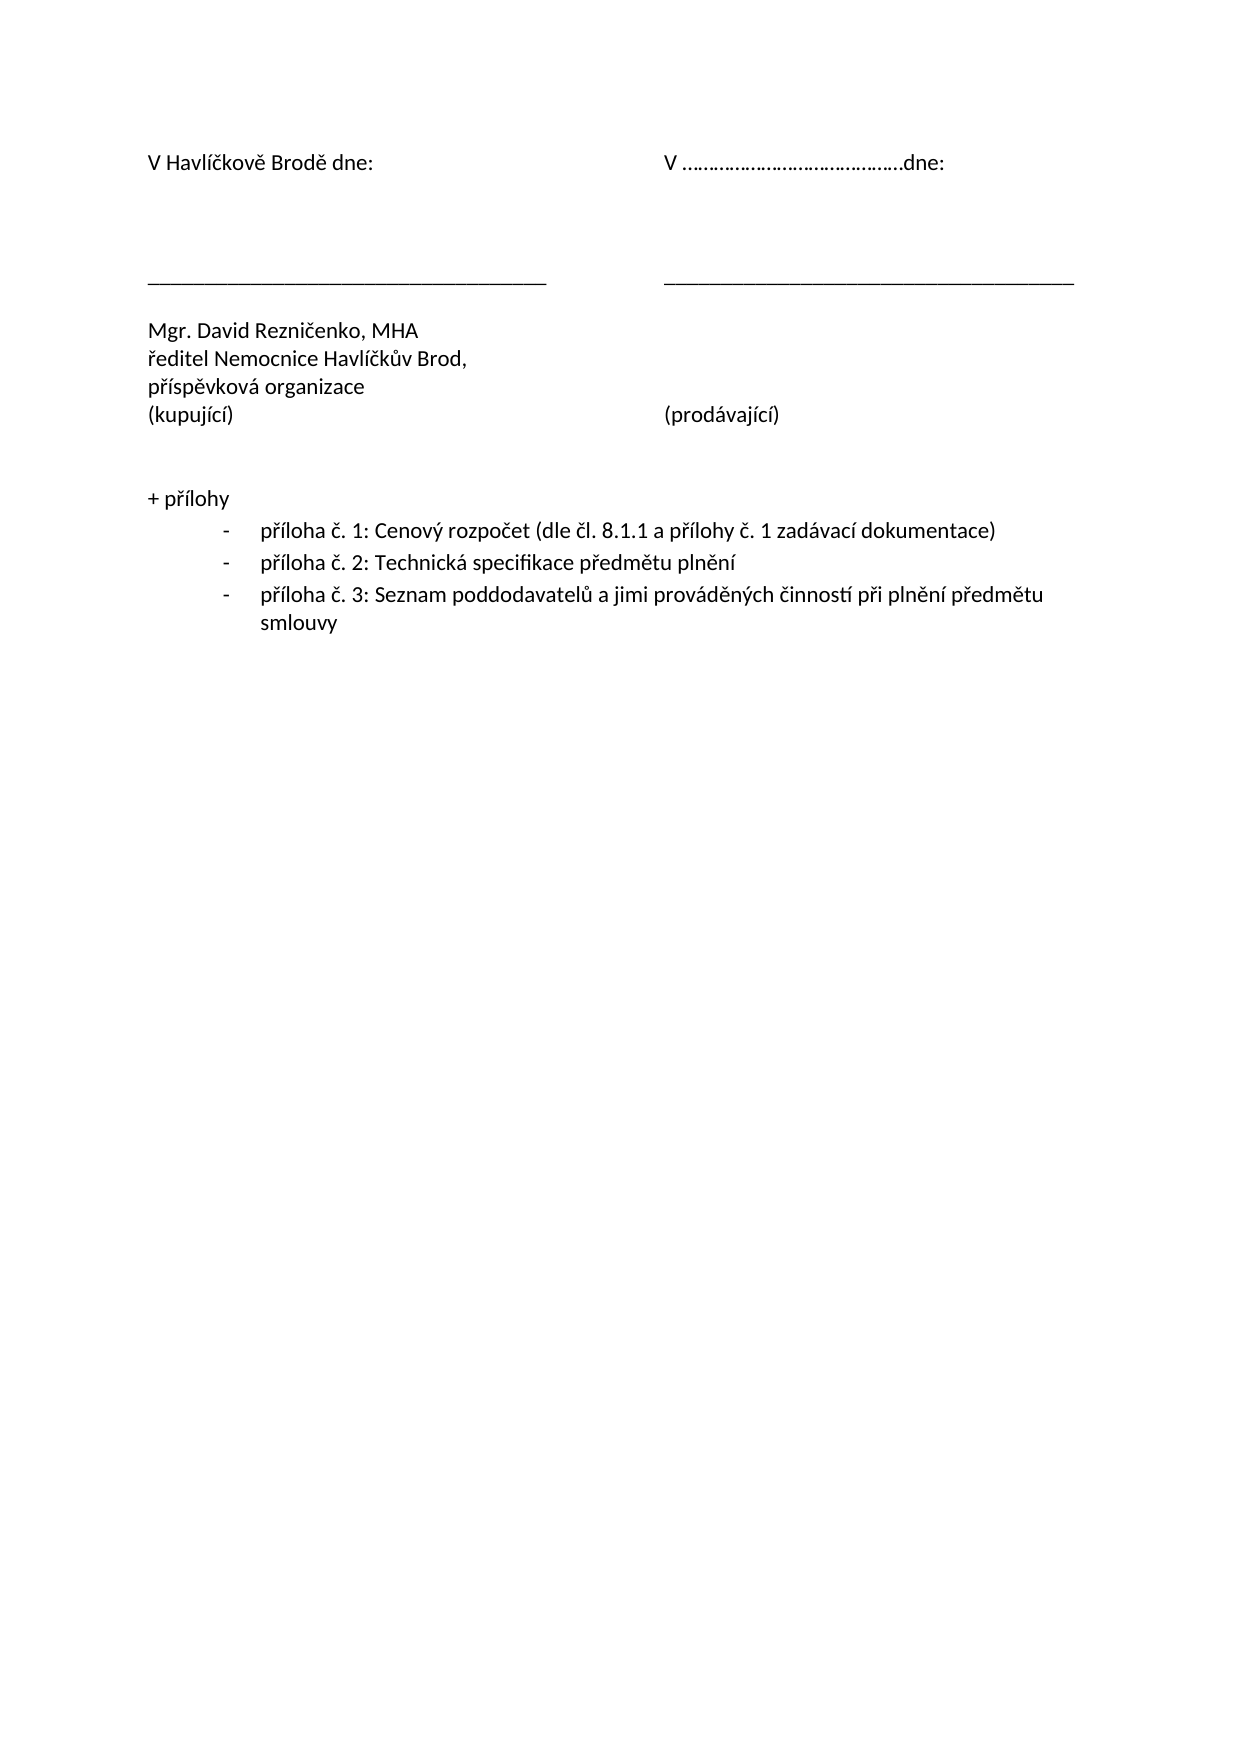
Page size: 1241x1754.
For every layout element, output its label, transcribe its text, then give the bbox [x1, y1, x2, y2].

text ___________________________________ ____________________________________ [148, 260, 1093, 288]
list příloha č. 2: Technická specifikace předmětu plnění [223, 548, 1093, 576]
text příspěvková organizace [148, 372, 1093, 400]
text ředitel Nemocnice Havlíčkův Brod, [148, 344, 1093, 372]
text Mgr. David Rezničenko, MHA [148, 316, 1093, 344]
text + přílohy [148, 484, 1093, 512]
text V Havlíčkově Brodě dne: V ……………………………………dne: [148, 148, 1093, 176]
list příloha č. 1: Cenový rozpočet (dle čl. 8.1.1 a přílohy č. 1 zadávací dokumentace) [223, 516, 1093, 544]
text (kupující) (prodávající) [148, 400, 1093, 428]
list příloha č. 3: Seznam poddodavatelů a jimi prováděných činností při plnění předmětu smlouvy [223, 580, 1093, 636]
